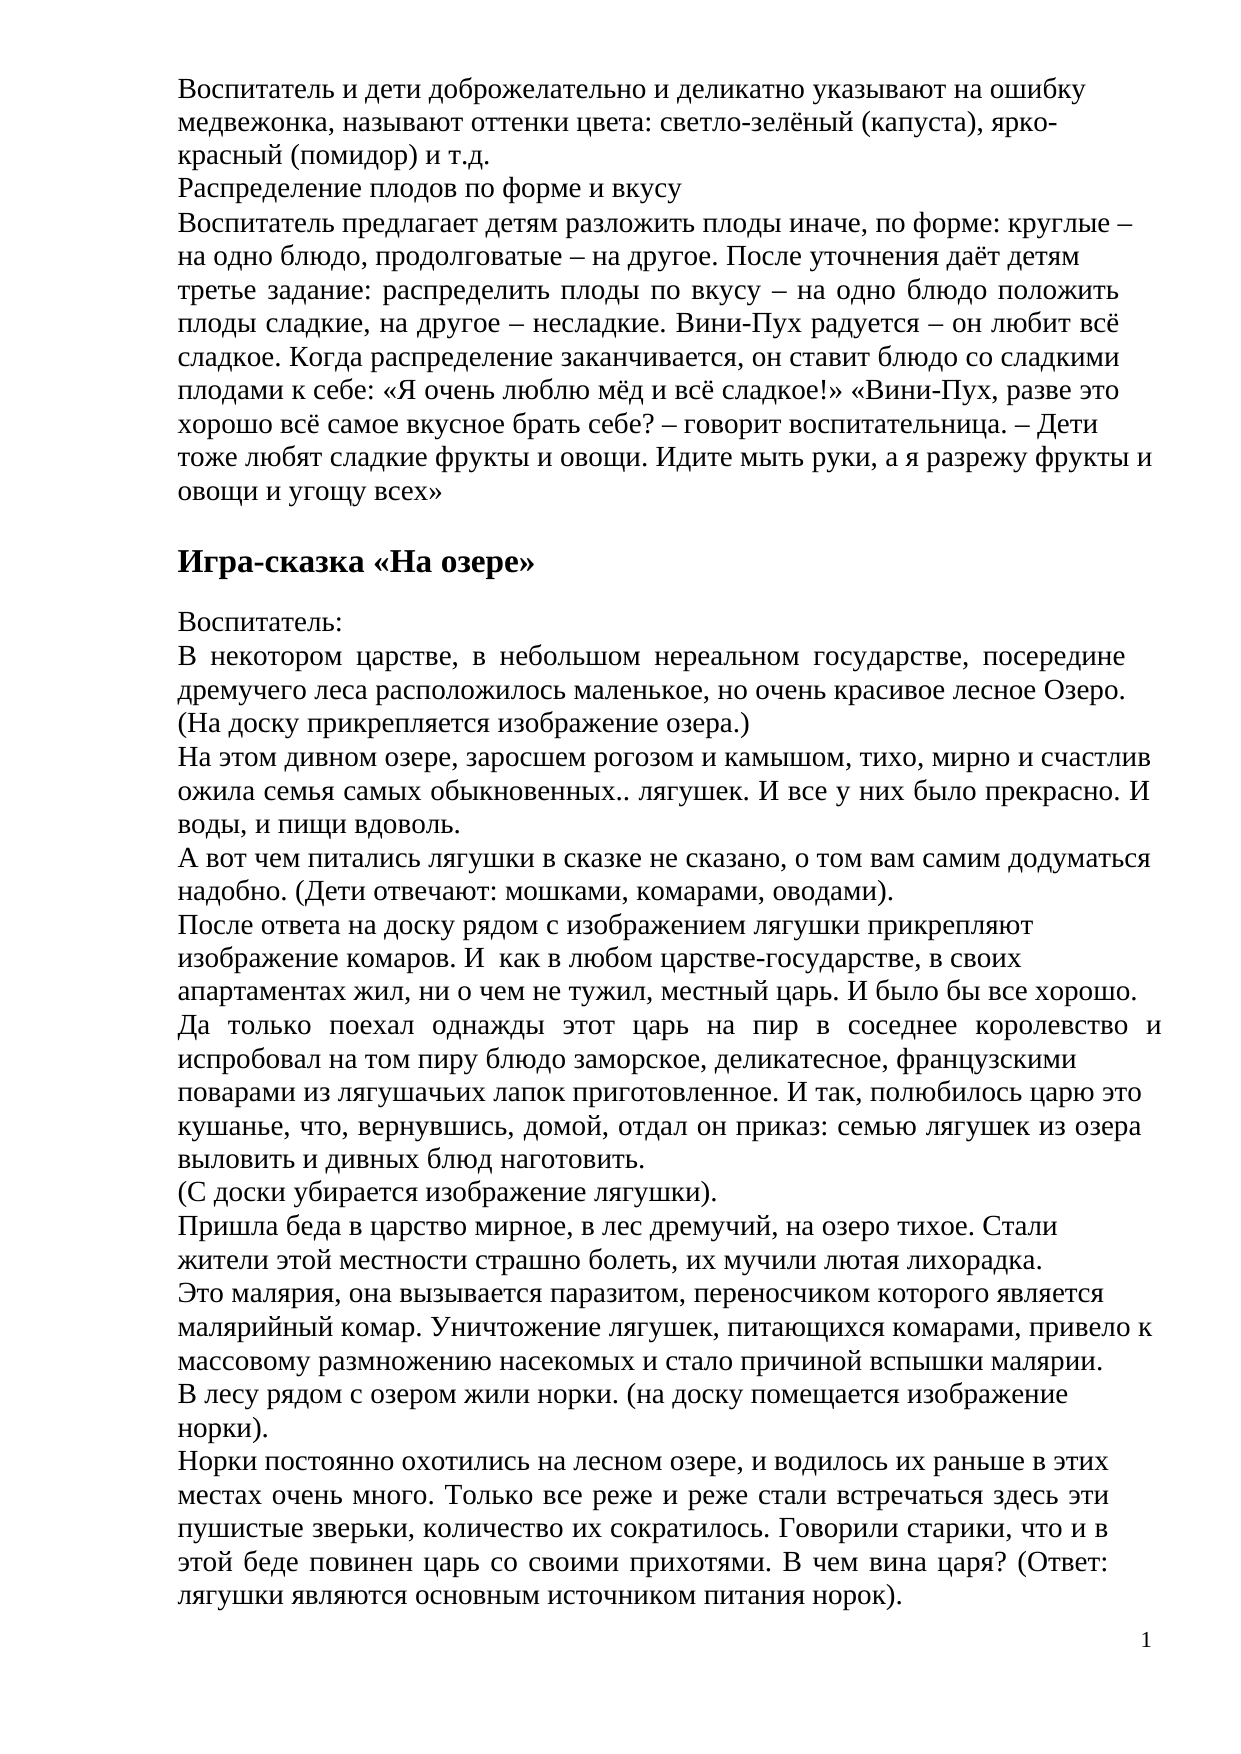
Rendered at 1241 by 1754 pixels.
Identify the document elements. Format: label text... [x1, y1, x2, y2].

text Воспитатель предлагает детям разложить плоды иначе, по форме: круглые – на одно блюдо, продолговатые – на другое. После уточнения даёт детям [177, 205, 1133, 272]
text В некотором царстве, в небольшом нереальном государстве, посередине дремучего леса расположилось маленькое, но очень красивое лесное Озеро. (На доску прикрепляется изображение озера.) [177, 638, 1126, 739]
text малярийный комар. Уничтожение лягушек, питающихся комарами, привело к массовому размножению насекомых и стало причиной вспышки малярии. [177, 1309, 1153, 1376]
text апартаментах жил, ни о чем не тужил, местный царь. И было бы все хорошо. [177, 974, 1163, 1007]
text третье задание: распределить плоды по вкусу – на одно блюдо положить плоды сладкие, на другое – несладкие. Вини-Пух радуется – он любит всё сладкое. Когда распределение заканчивается, он ставит блюдо со сладкими плодами к себе: «Я очень люблю мёд и всё сладкое!» «Вини-Пух, разве это хорошо всё самое вкусное брать себе? – говорит воспитательница. – Дети [177, 272, 1120, 439]
text Воспитатель: [177, 605, 1163, 638]
text Норки постоянно охотились на лесном озере, и водилось их раньше в этих местах очень много. Только все реже и реже стали встречаться здесь эти пушистые зверьки, количество их сократилось. Говорили старики, что и в этой беде повинен царь со своими прихотями. В чем вина царя? (Ответ: лягушки являются основным источником питания норок). [177, 1443, 1110, 1611]
text Воспитатель и дети доброжелательно и деликатно указывают на ошибку медвежонка, называют оттенки цвета: светло-зелёный (капуста), ярко- [177, 71, 1087, 138]
text На этом дивном озере, заросшем рогозом и камышом, тихо, мирно и счастлив ожила семья самых обыкновенных.. лягушек. И все у них было прекрасно. И воды, и пищи вдоволь. [177, 739, 1152, 840]
text тоже любят сладкие фрукты и овощи. Идите мыть руки, а я разрежу фрукты и овощи и угощу всех» [177, 439, 1153, 507]
text В лесу рядом с озером жили норки. (на доску помещается изображение норки). [177, 1376, 1069, 1443]
text Да только поехал однажды этот царь на пир в соседнее королевство и испробовал на том пиру блюдо заморское, деликатесное, французскими [177, 1007, 1163, 1074]
text (С доски убирается изображение лягушки). [177, 1175, 1163, 1208]
text После ответа на доску рядом с изображением лягушки прикрепляют изображение комаров. И как в любом царстве-государстве, в своих [177, 907, 1034, 974]
text красный (помидор) и т.д. [177, 138, 1163, 171]
text Пришла беда в царство мирное, в лес дремучий, на озеро тихое. Стали жители этой местности страшно болеть, их мучили лютая лихорадка. [177, 1208, 1059, 1276]
text А вот чем питались лягушки в сказке не сказано, о том вам самим додуматься надобно. (Дети отвечают: мошками, комарами, оводами). [177, 840, 1152, 907]
text Игра-сказка «На озере» [177, 541, 1163, 579]
text Распределение плодов по форме и вкусу [177, 171, 1163, 205]
text Это малярия, она вызывается паразитом, переносчиком которого является [177, 1276, 1163, 1309]
text поварами из лягушачьих лапок приготовленное. И так, полюбилось царю это кушанье, что, вернувшись, домой, отдал он приказ: семью лягушек из озера выловить и дивных блюд наготовить. [177, 1074, 1143, 1175]
